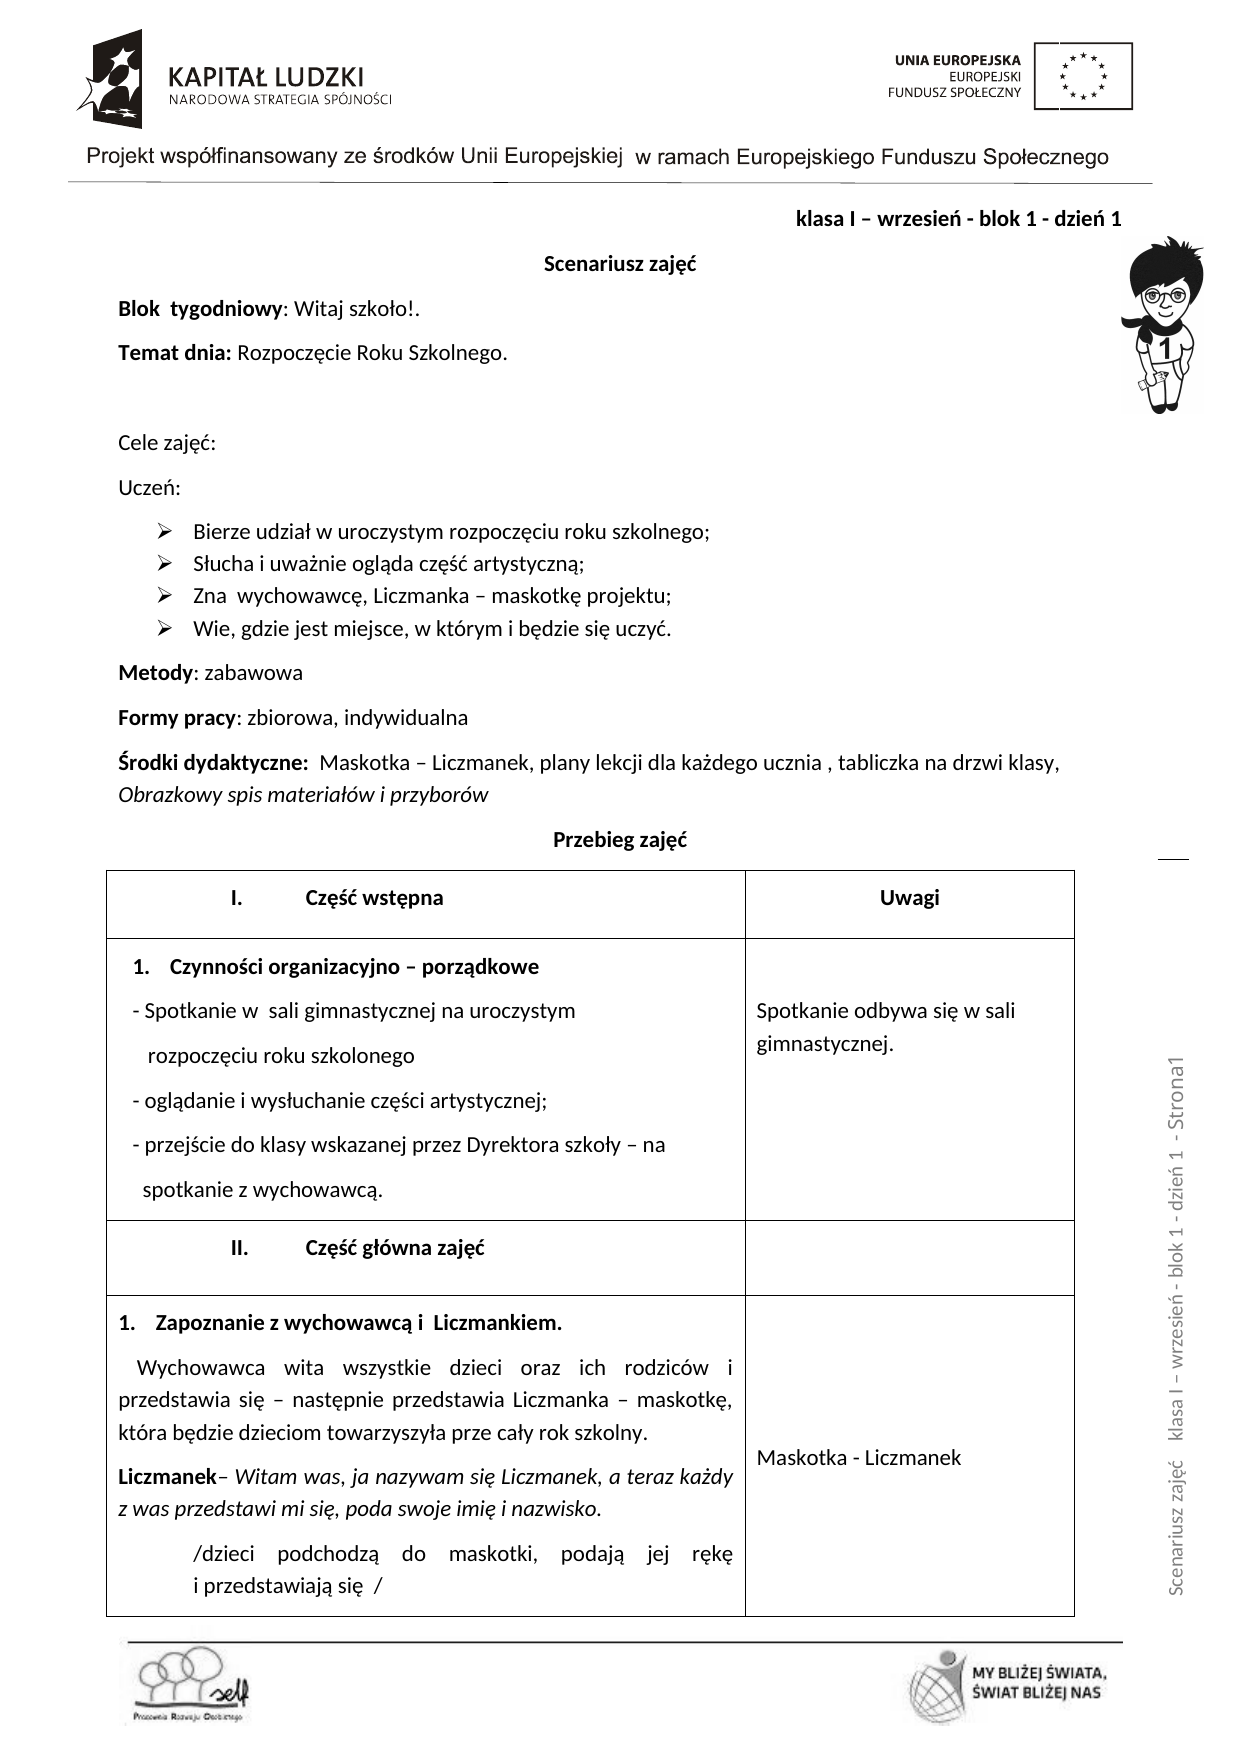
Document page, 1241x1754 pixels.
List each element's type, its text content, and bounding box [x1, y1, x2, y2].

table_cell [107, 1296, 745, 1616]
picture [119, 1625, 1123, 1726]
list Słucha i uważnie ogląda część artystyczną; [156, 549, 1122, 577]
text klasa I – wrzesień - blok 1 - dzień 1 [118, 204, 1122, 232]
text Blok tygodniowy: Witaj szkoło!. [118, 294, 1122, 322]
list Bierze udział w uroczystym rozpoczęciu roku szkolnego; [156, 517, 1122, 545]
text Uczeń: [118, 473, 1122, 501]
text Temat dnia: Rozpoczęcie Roku Szkolnego. [118, 338, 1122, 367]
table_cell Spotkanie odbywa się w sali gimnastycznej. [746, 939, 1074, 1220]
list Zna wychowawcę, Liczmanka – maskotkę projektu; [156, 582, 1122, 610]
picture [1121, 236, 1204, 414]
table_header Uwagi [746, 871, 1074, 938]
table_cell Czynności organizacyjno – porządkowe - Spotkanie w sali gimnastycznej na uroczystym rozpoczęciu roku szkolonego - oglądanie i wysłuchanie części artystycznej; - przejście do klasy wskazanej przez Dyrektora szkoły – na spotkanie z wychowawcą. [107, 939, 745, 1220]
text Cele zajęć: [118, 428, 1122, 456]
text Formy pracy: zbiorowa, indywidualna [118, 703, 1122, 731]
table_cell Część główna zajęć [107, 1221, 745, 1295]
text Środki dydaktyczne: Maskotka – Liczmanek, plany lekcji dla każdego ucznia , tabliczka na drzwi klasy, Obrazkowy spis materiałów i przyborów [118, 748, 1122, 808]
table_header Część wstępna [107, 871, 745, 938]
table_cell [746, 1221, 1074, 1295]
text Metody: zabawowa [118, 658, 1122, 687]
text Scenariusz zajęć [118, 249, 1122, 277]
text Przebieg zajęć [118, 825, 1122, 853]
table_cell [746, 1296, 1074, 1616]
list Wie, gdzie jest miejsce, w którym i będzie się uczyć. [156, 614, 1122, 642]
